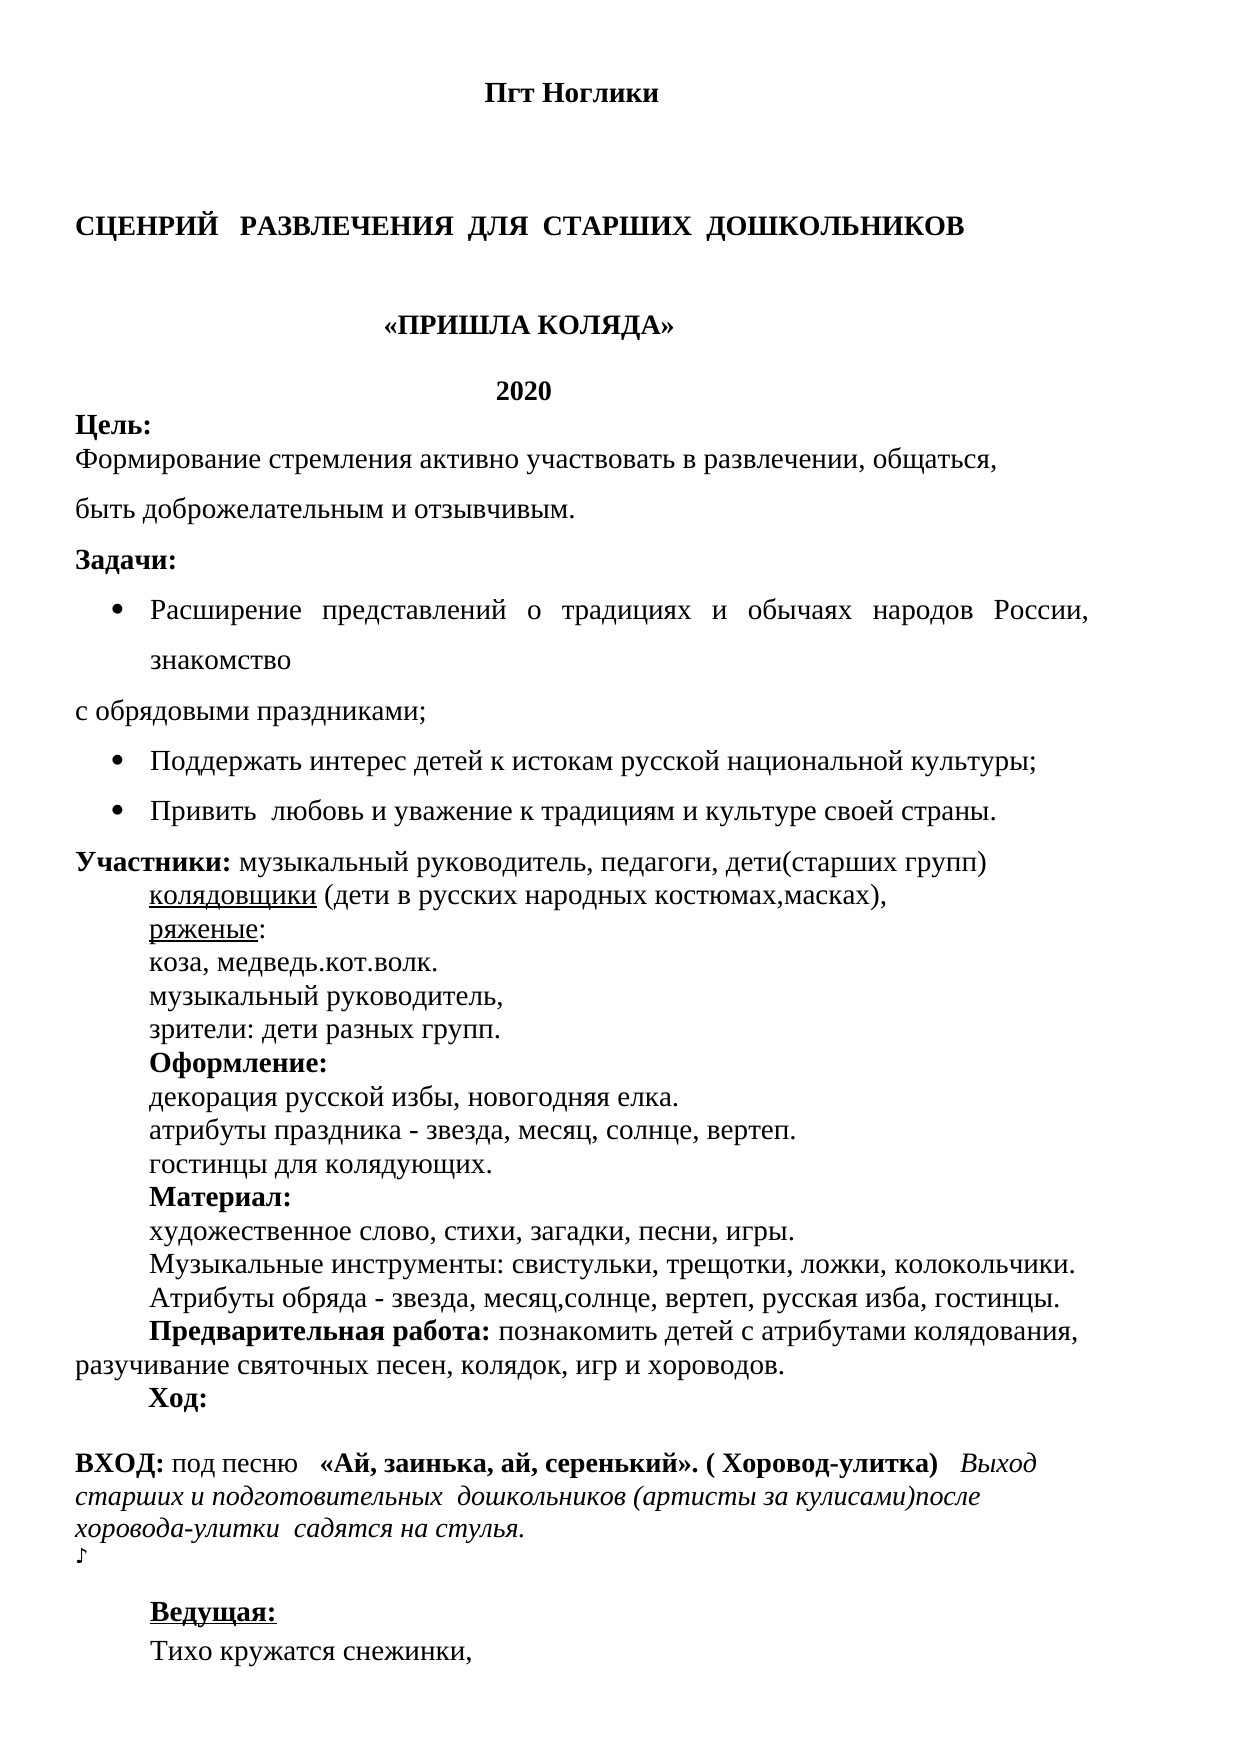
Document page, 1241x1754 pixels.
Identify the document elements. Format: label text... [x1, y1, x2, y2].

text Пгт Ноглики [75, 75, 1090, 108]
text 2020 Цель: [75, 374, 842, 441]
text ряженые: [75, 911, 1090, 944]
text Ход: [75, 1381, 1090, 1414]
text Задачи: [75, 542, 1090, 575]
text Атрибуты обряда - звезда, месяц,солнце, вертеп, русская изба, гостинцы. [75, 1280, 1090, 1313]
text СЦЕНРИЙ РАЗВЛЕЧЕНИЯ ДЛЯ СТАРШИХ ДОШКОЛЬНИКОВ [75, 209, 1080, 241]
text Формирование стремления активно участвовать в развлечении, общаться, [75, 441, 1090, 475]
text Оформление: [75, 1045, 1090, 1079]
text зрители: дети разных групп. [75, 1012, 1090, 1045]
text декорация русской избы, новогодняя елка. [75, 1079, 1090, 1112]
text музыкальный руководитель, [75, 978, 1090, 1012]
list Привить любовь и уважение к традициям и культуре своей страны. [112, 793, 1090, 827]
text быть доброжелательным и отзывчивым. [75, 491, 1090, 525]
text Ведущая: [150, 1594, 1090, 1627]
list Расширение представлений о традициях и обычаях народов России, знакомство [112, 592, 1090, 676]
text Участники: музыкальный руководитель, педагоги, дети(старших групп) [75, 844, 1090, 877]
text с обрядовыми праздниками; [75, 693, 1090, 726]
text ВХОД: под песню «Ай, заинька, ай, серенький». ( Хоровод-улитка) Выход старших и подготовительных дошкольников (артисты за кулисами)после хоровода-улитки садятся на стулья. [75, 1447, 1090, 1544]
text художественное слово, стихи, загадки, песни, игры. [75, 1213, 1090, 1246]
list Поддержать интерес детей к истокам русской национальной культуры; [112, 743, 1090, 777]
text колядовщики (дети в русских народных костюмах,масках), [75, 877, 1090, 911]
list Тихо кружатся снежинки, [150, 1633, 1090, 1667]
text Материал: [75, 1179, 1090, 1213]
text «ПРИШЛА КОЛЯДА» [75, 308, 1080, 340]
text Музыкальные инструменты: свистульки, трещотки, ложки, колокольчики. [75, 1246, 1090, 1280]
text Предварительная работа: познакомить детей с атрибутами колядования, разучивание святочных песен, колядок, игр и хороводов. [75, 1313, 1090, 1381]
text гостинцы для колядующих. [75, 1146, 1090, 1179]
text коза, медведь.кот.волк. [75, 944, 1090, 978]
text атрибуты праздника - звезда, месяц, солнце, вертеп. [75, 1112, 1090, 1146]
